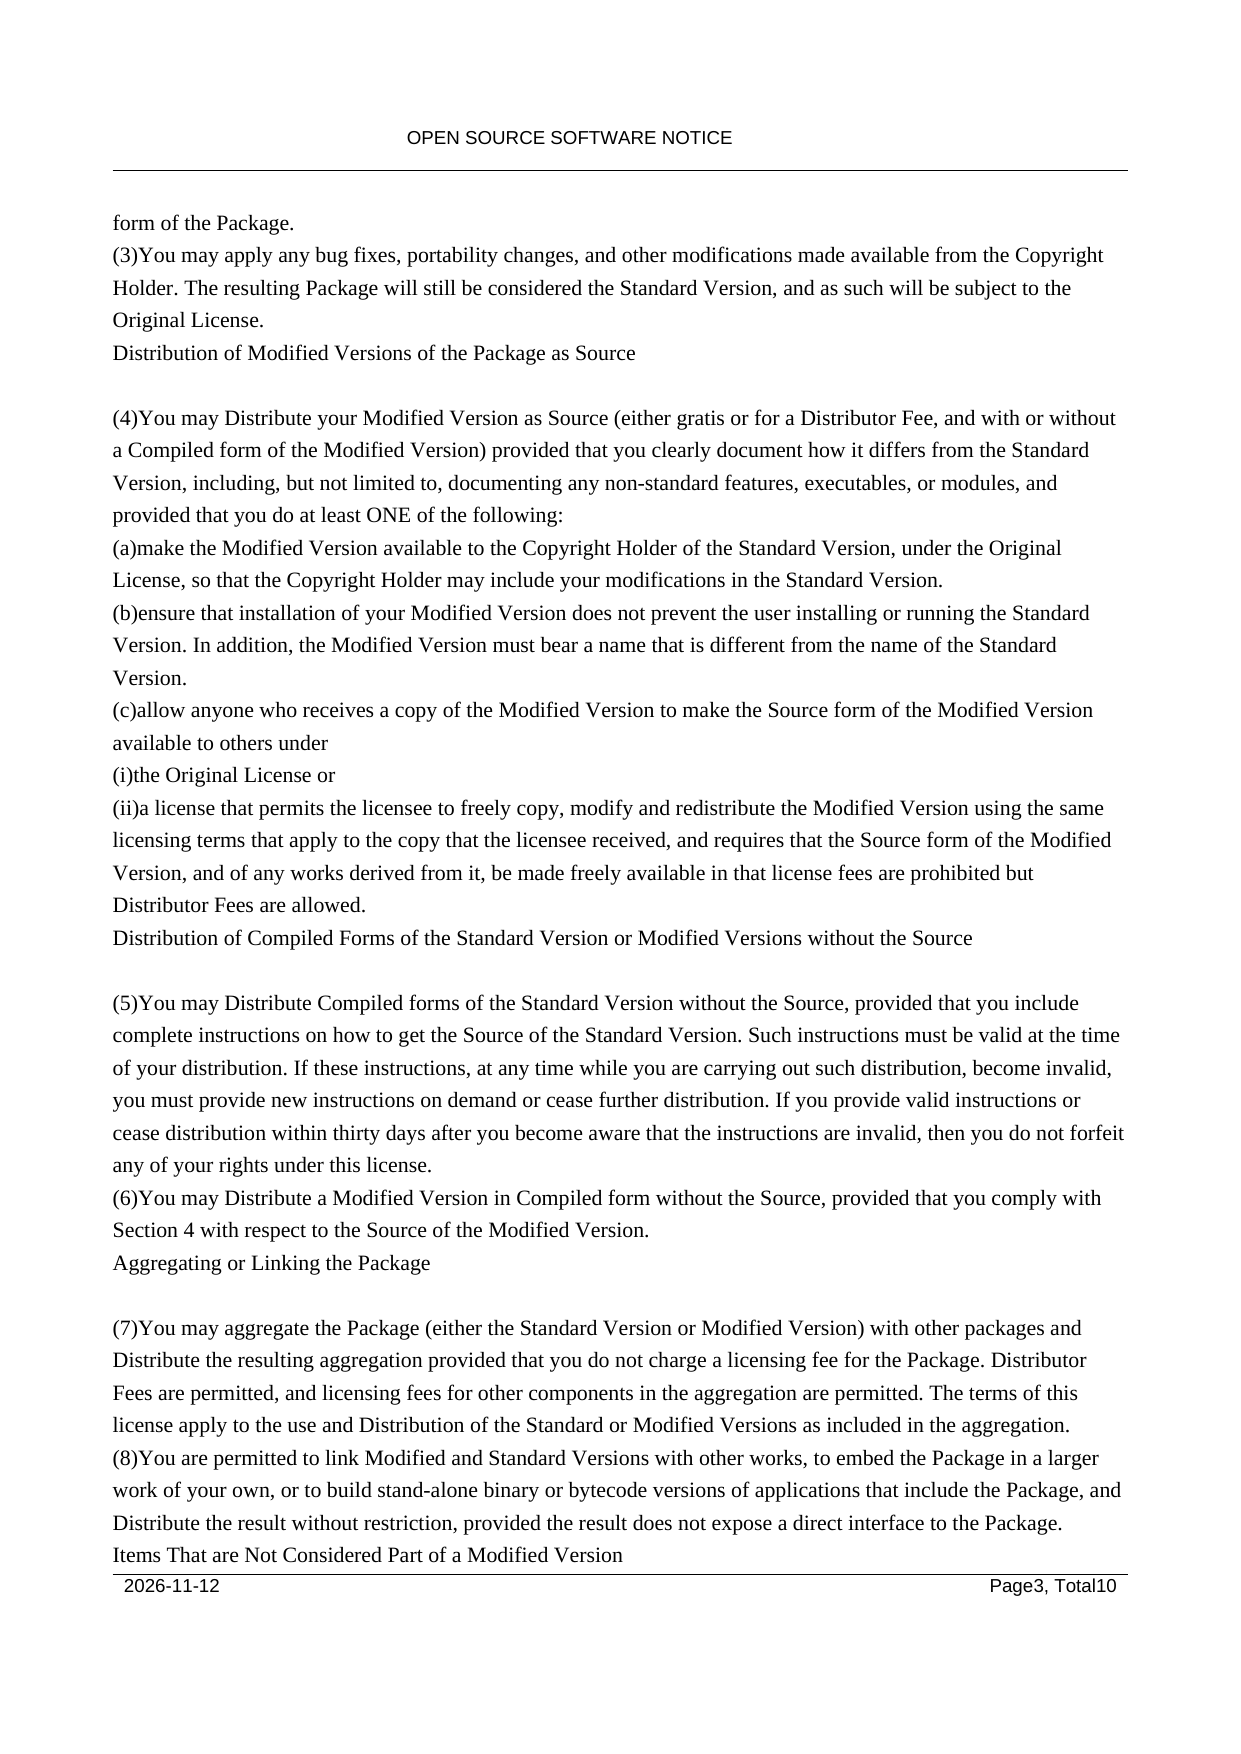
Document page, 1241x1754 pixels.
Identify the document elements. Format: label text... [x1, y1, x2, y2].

text (5)You may Distribute Compiled forms of the Standard Version without the Source, provided that you include complete instructions on how to get the Source of the Standard Version. Such instructions must be valid at the time of your distribution. If these instructions, at any time while you are carrying out such distribution, become invalid, you must provide new instructions on demand or cease further distribution. If you provide valid instructions or cease distribution within thirty days after you become aware that the instructions are invalid, then you do not forfeit any of your rights under this license. [112, 986, 1128, 1181]
text (a)make the Modified Version available to the Copyright Holder of the Standard Version, under the Original License, so that the Copyright Holder may include your modifications in the Standard Version. [112, 531, 1128, 596]
text (3)You may apply any bug fixes, portability changes, and other modifications made available from the Copyright Holder. The resulting Package will still be considered the Standard Version, and as such will be subject to the Original License. [112, 239, 1128, 336]
text (ii)a license that permits the licensee to freely copy, modify and redistribute the Modified Version using the same licensing terms that apply to the copy that the licensee received, and requires that the Source form of the Modified Version, and of any works derived from it, be made freely available in that license fees are prohibited but Distributor Fees are allowed. [112, 791, 1128, 921]
text Distribution of Compiled Forms of the Standard Version or Modified Versions without the Source [112, 921, 1128, 954]
text (4)You may Distribute your Modified Version as Source (either gratis or for a Distributor Fee, and with or without a Compiled form of the Modified Version) provided that you clearly document how it differs from the Standard Version, including, but not limited to, documenting any non-standard features, executables, or modules, and provided that you do at least ONE of the following: [112, 401, 1128, 531]
text (c)allow anyone who receives a copy of the Modified Version to make the Source form of the Modified Version available to others under [112, 694, 1128, 759]
text (i)the Original License or [112, 759, 1128, 791]
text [112, 206, 1128, 239]
text (8)You are permitted to link Modified and Standard Versions with other works, to embed the Package in a larger work of your own, or to build stand-alone binary or bytecode versions of applications that include the Package, and Distribute the result without restriction, provided the result does not expose a direct interface to the Package. [112, 1441, 1128, 1539]
text (7)You may aggregate the Package (either the Standard Version or Modified Version) with other packages and Distribute the resulting aggregation provided that you do not charge a licensing fee for the Package. Distributor Fees are permitted, and licensing fees for other components in the aggregation are permitted. The terms of this license apply to the use and Distribution of the Standard or Modified Versions as included in the aggregation. [112, 1311, 1128, 1441]
text (6)You may Distribute a Modified Version in Compiled form without the Source, provided that you comply with Section 4 with respect to the Source of the Modified Version. [112, 1181, 1128, 1246]
text Distribution of Modified Versions of the Package as Source [112, 336, 1128, 369]
text Items That are Not Considered Part of a Modified Version [112, 1539, 1128, 1571]
text Aggregating or Linking the Package [112, 1246, 1128, 1279]
text (b)ensure that installation of your Modified Version does not prevent the user installing or running the Standard Version. In addition, the Modified Version must bear a name that is different from the name of the Standard Version. [112, 596, 1128, 694]
